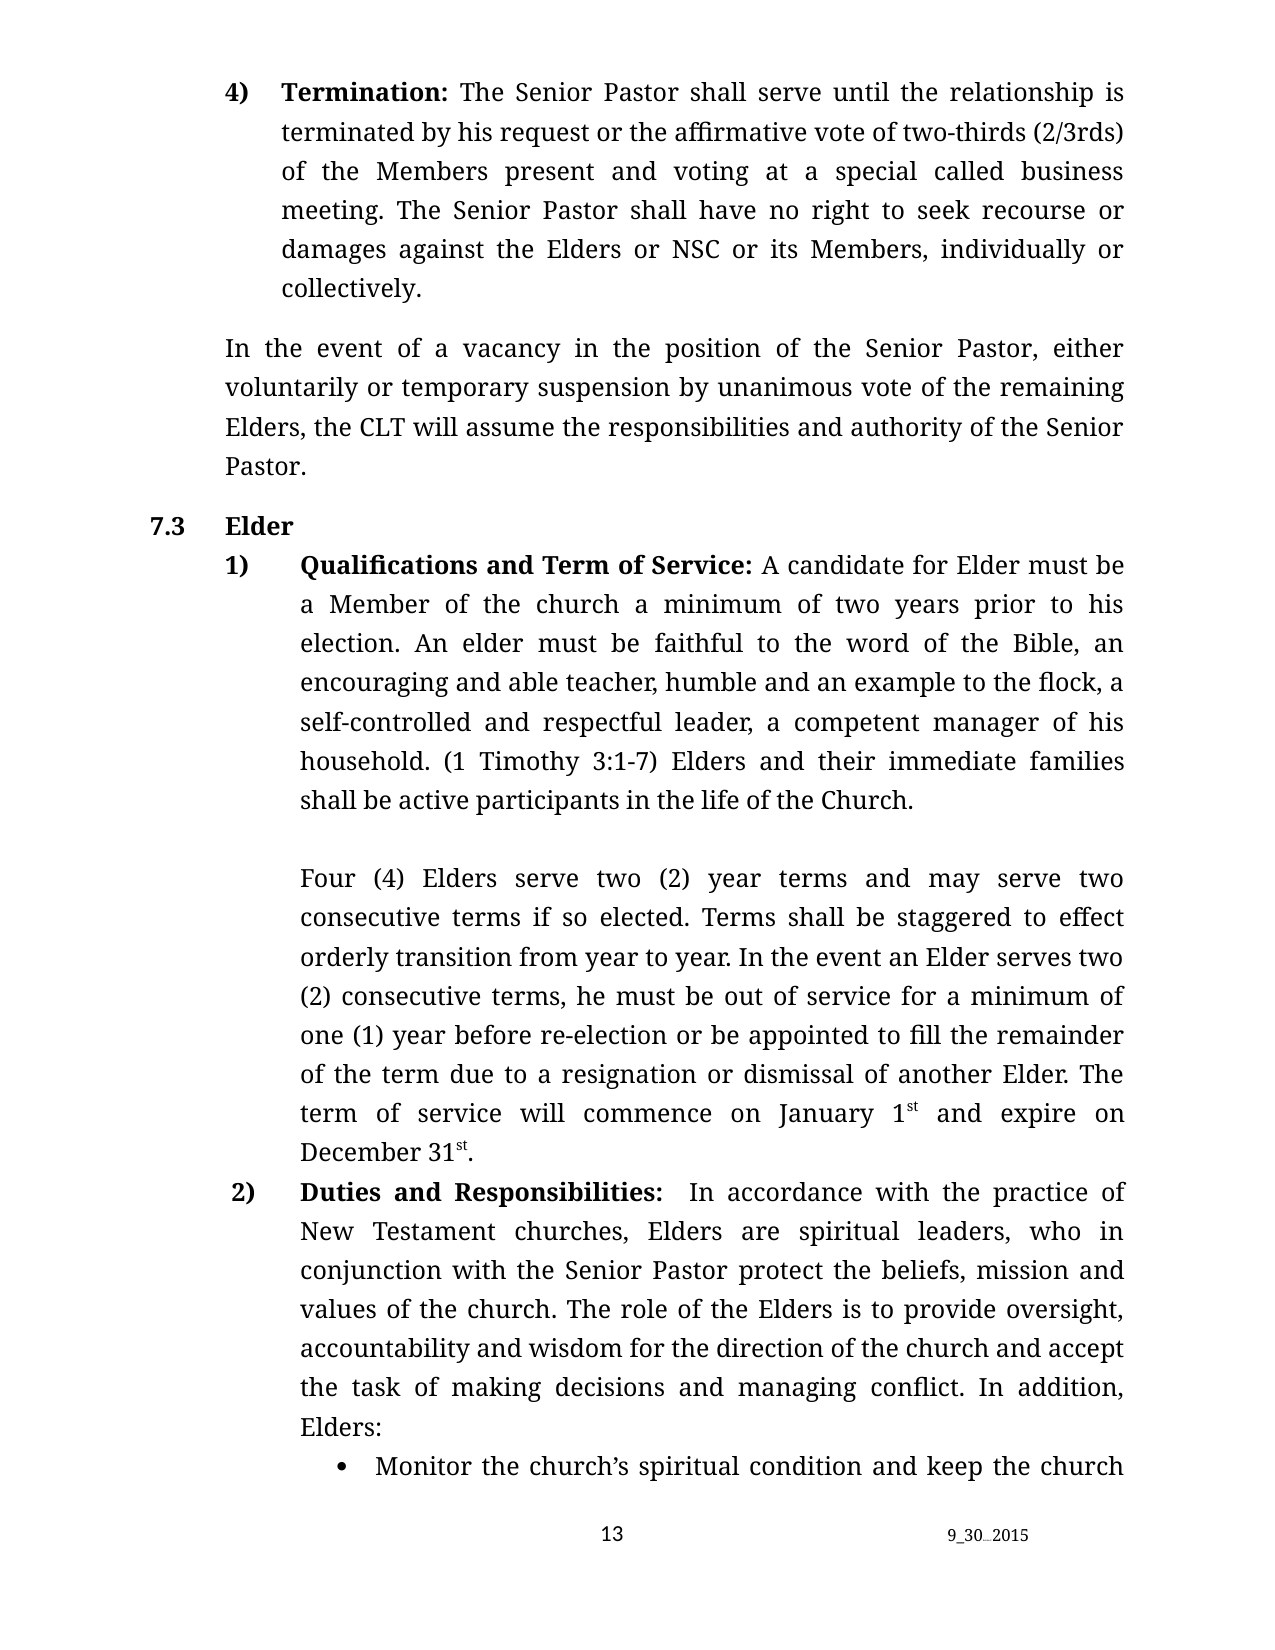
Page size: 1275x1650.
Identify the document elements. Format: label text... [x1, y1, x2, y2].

text 2) Duties and Responsibilities: In accordance with the practice of New Testament churches, Elders are spiritual leaders, who in conjunction with the Senior Pastor protect the beliefs, mission and values of the church. The role of the Elders is to provide oversight, accountability and wisdom for the direction of the church and accept the task of making decisions and managing conflict. In addition, Elders: [225, 1174, 1125, 1443]
text 4) Termination: The Senior Pastor shall serve until the relationship is terminated by his request or the affirmative vote of two-thirds (2/3rds) of the Members present and voting at a special called business meeting. The Senior Pastor shall have no right to seek recourse or damages against the Elders or NSC or its Members, individually or collectively. [225, 75, 1125, 305]
text 1) Qualifications and Term of Service: A candidate for Elder must be a Member of the church a minimum of two years prior to his election. An elder must be faithful to the word of the Bible, an encouraging and able teacher, humble and an example to the flock, a self-controlled and respectful leader, a competent manager of his household. (1 Timothy 3:1-7) Elders and their immediate families shall be active participants in the life of the Church. [225, 547, 1125, 817]
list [337, 1448, 1125, 1482]
text Four (4) Elders serve two (2) year terms and may serve two consecutive terms if so elected. Terms shall be staggered to effect orderly transition from year to year. In the event an Elder serves two (2) consecutive terms, he must be out of service for a minimum of one (1) year before re-election or be appointed to fill the remainder of the term due to a resignation or dismissal of another Elder. The term of service will commence on January 1st and expire on December 31st. [300, 861, 1125, 1169]
text In the event of a vacancy in the position of the Senior Pastor, either voluntarily or temporary suspension by unanimous vote of the remaining Elders, the CLT will assume the responsibilities and authority of the Senior Pastor. [225, 331, 1125, 482]
text 7.3 Elder [150, 508, 1125, 542]
